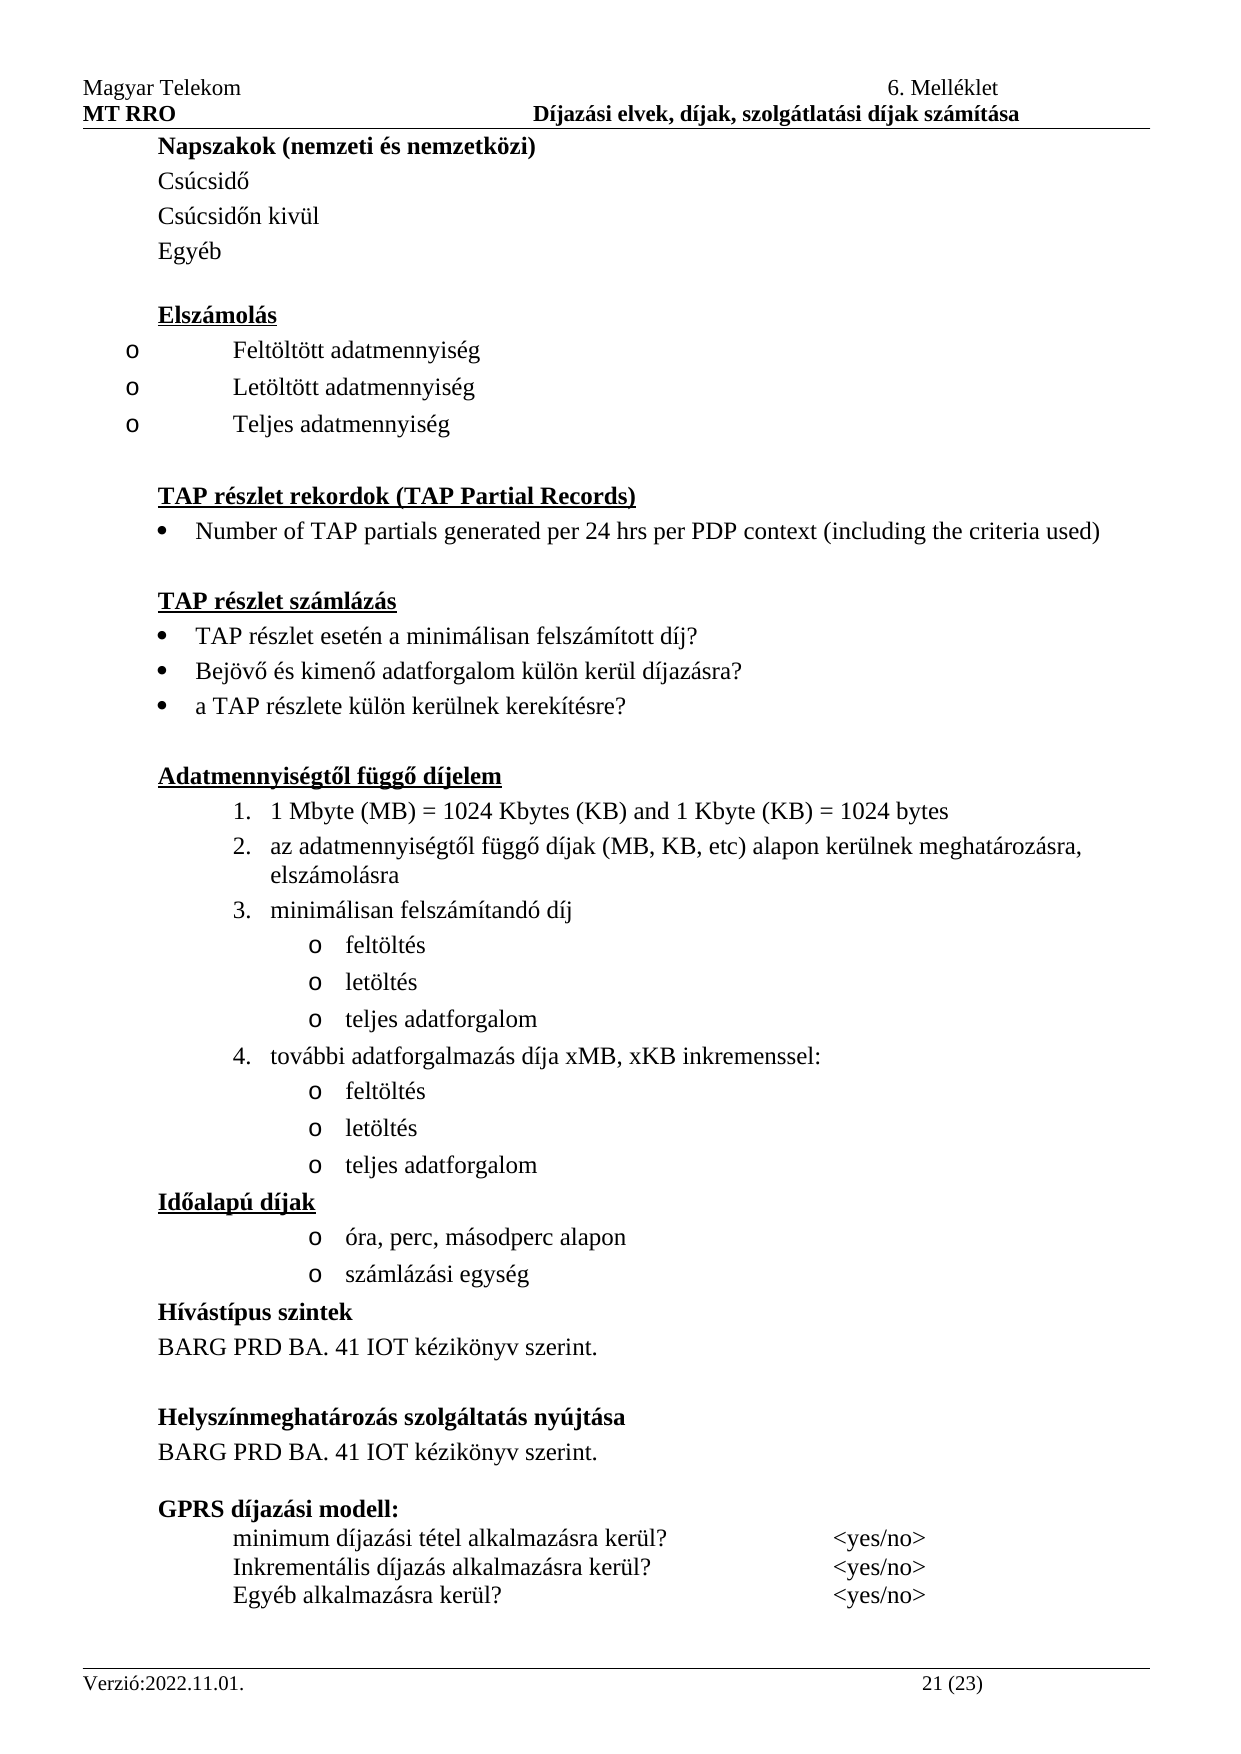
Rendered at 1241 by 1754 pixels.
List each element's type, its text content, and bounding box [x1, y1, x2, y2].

list feltöltés [308, 1076, 1150, 1107]
text Elszámolás [83, 300, 1150, 329]
list a TAP részlete külön kerülnek kerekítésre? [158, 691, 1150, 720]
list letöltés [308, 1113, 1150, 1144]
list feltöltés [308, 930, 1150, 961]
text Csúcsidő [83, 166, 1150, 195]
list 1 Mbyte (MB) = 1024 Kbytes (KB) and 1 Kbyte (KB) = 1024 bytes [233, 796, 1150, 825]
list óra, perc, másodperc alapon [308, 1222, 1150, 1253]
list letöltés [308, 967, 1150, 998]
list Feltöltött adatmennyiség [125, 335, 1150, 366]
text Inkrementális díjazás alkalmazásra kerül? <yes/no> [233, 1552, 1150, 1580]
text Egyéb alkalmazásra kerül? <yes/no> [233, 1580, 1150, 1609]
text Időalapú díjak [83, 1187, 1150, 1216]
text TAP részlet számlázás [83, 586, 1150, 615]
list az adatmennyiségtől függő díjak (MB, KB, etc) alapon kerülnek meghatározásra, elszámolásra [233, 831, 1150, 889]
list minimálisan felszámítandó díj [233, 895, 1150, 924]
text TAP részlet rekordok (TAP Partial Records) [83, 481, 1150, 510]
list teljes adatforgalom [308, 1004, 1150, 1035]
list számlázási egység [308, 1259, 1150, 1290]
list Number of TAP partials generated per 24 hrs per PDP context (including the criteria used) [158, 516, 1150, 545]
text GPRS díjazási modell: [83, 1494, 1150, 1523]
list Letöltött adatmennyiség [125, 372, 1150, 403]
text Napszakok (nemzeti és nemzetközi) [83, 131, 1150, 160]
text Csúcsidőn kivül [83, 201, 1150, 230]
text minimum díjazási tétel alkalmazásra kerül? <yes/no> [233, 1523, 1150, 1552]
text Helyszínmeghatározás szolgáltatás nyújtása [83, 1402, 1150, 1430]
text Hívástípus szintek [83, 1297, 1150, 1325]
text Egyéb [83, 236, 1150, 265]
list TAP részlet esetén a minimálisan felszámított díj? [158, 621, 1150, 650]
list teljes adatforgalom [308, 1150, 1150, 1181]
text Adatmennyiségtől függő díjelem [83, 761, 1150, 790]
list Bejövő és kimenő adatforgalom külön kerül díjazásra? [158, 656, 1150, 685]
text BARG PRD BA. 41 IOT kézikönyv szerint. [158, 1332, 1150, 1360]
text BARG PRD BA. 41 IOT kézikönyv szerint. [158, 1437, 1150, 1465]
list Teljes adatmennyiség [125, 409, 1150, 440]
list további adatforgalmazás díja xMB, xKB inkremenssel: [233, 1041, 1150, 1070]
